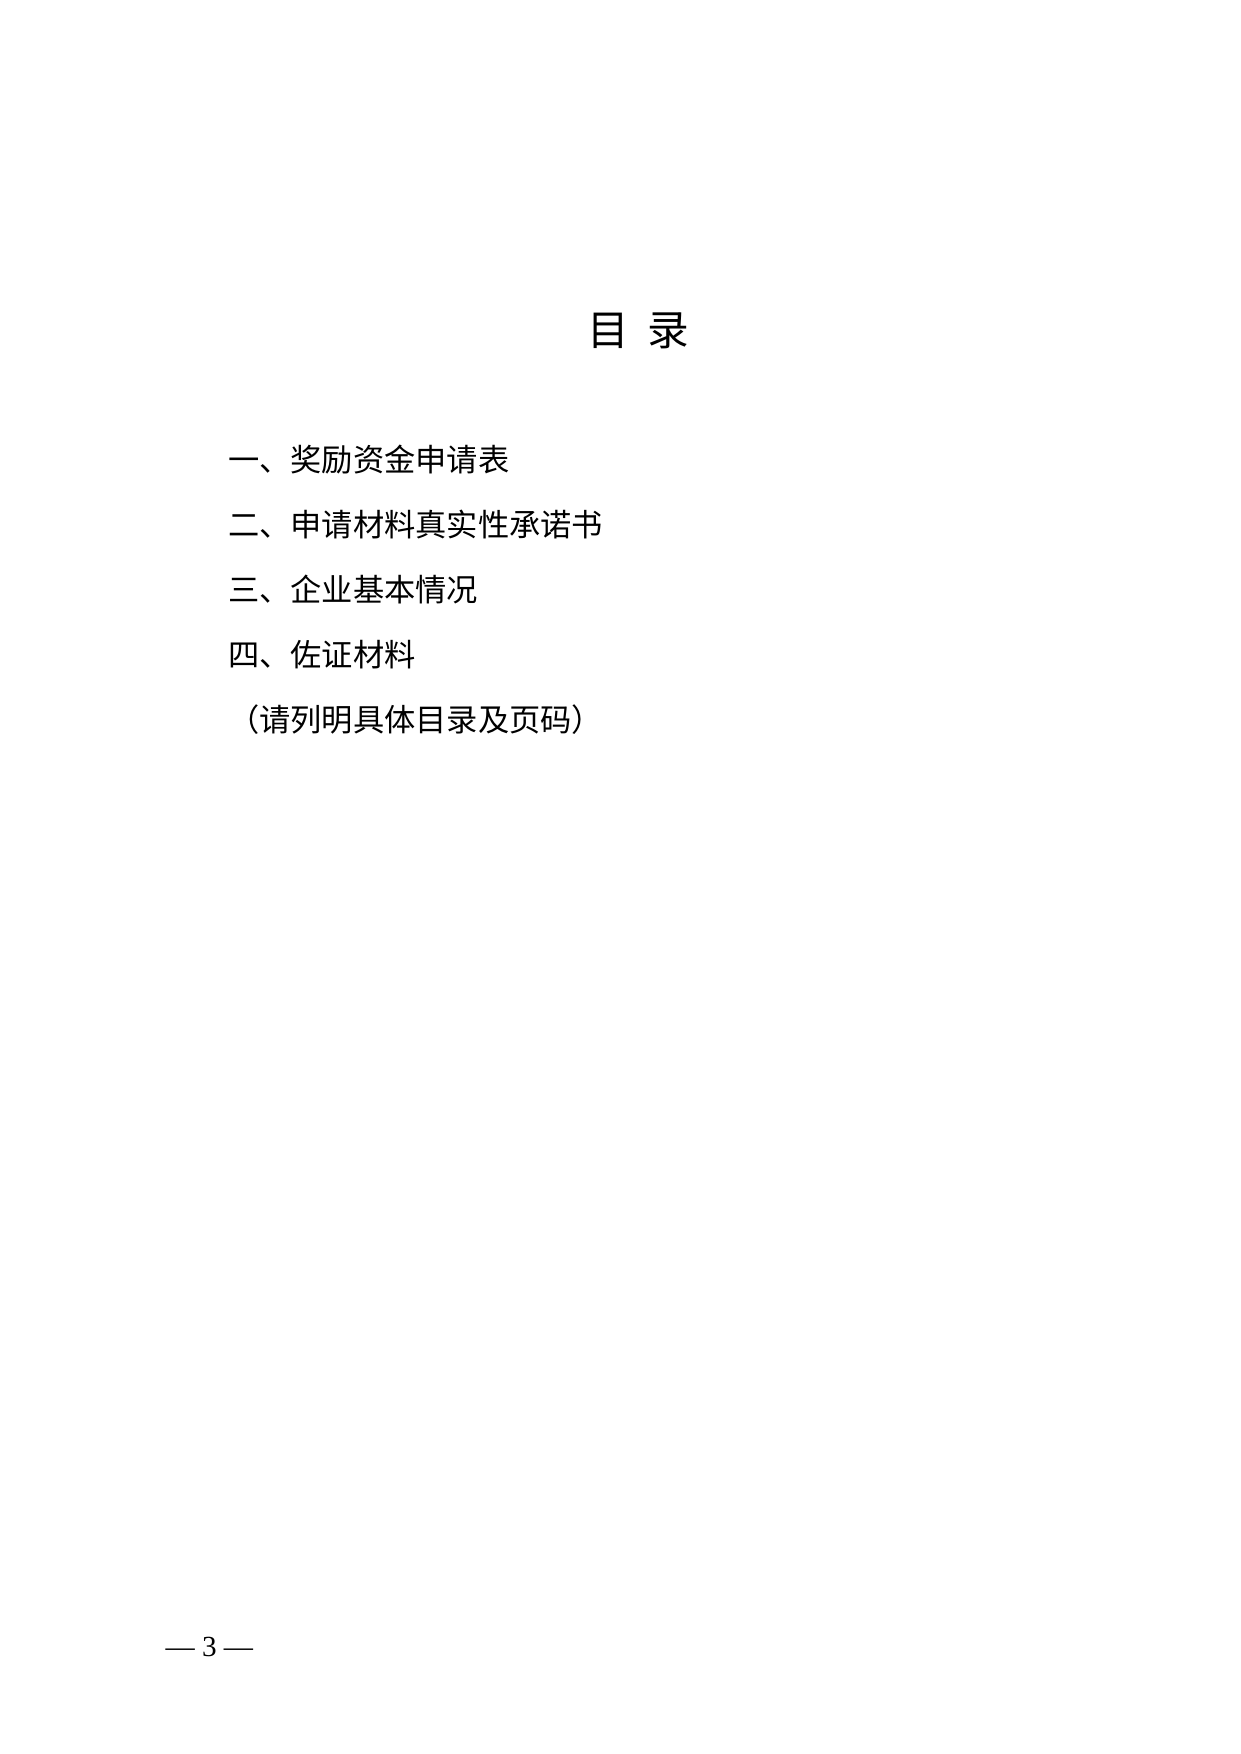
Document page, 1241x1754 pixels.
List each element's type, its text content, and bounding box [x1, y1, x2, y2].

text 目 录 [165, 295, 1110, 360]
text 二、申请材料真实性承诺书 [165, 490, 1110, 555]
text 一、奖励资金申请表 [165, 425, 1110, 490]
text 四、佐证材料 [165, 620, 1110, 685]
text 三、企业基本情况 [165, 555, 1110, 620]
text （请列明具体目录及页码） [165, 685, 1110, 750]
